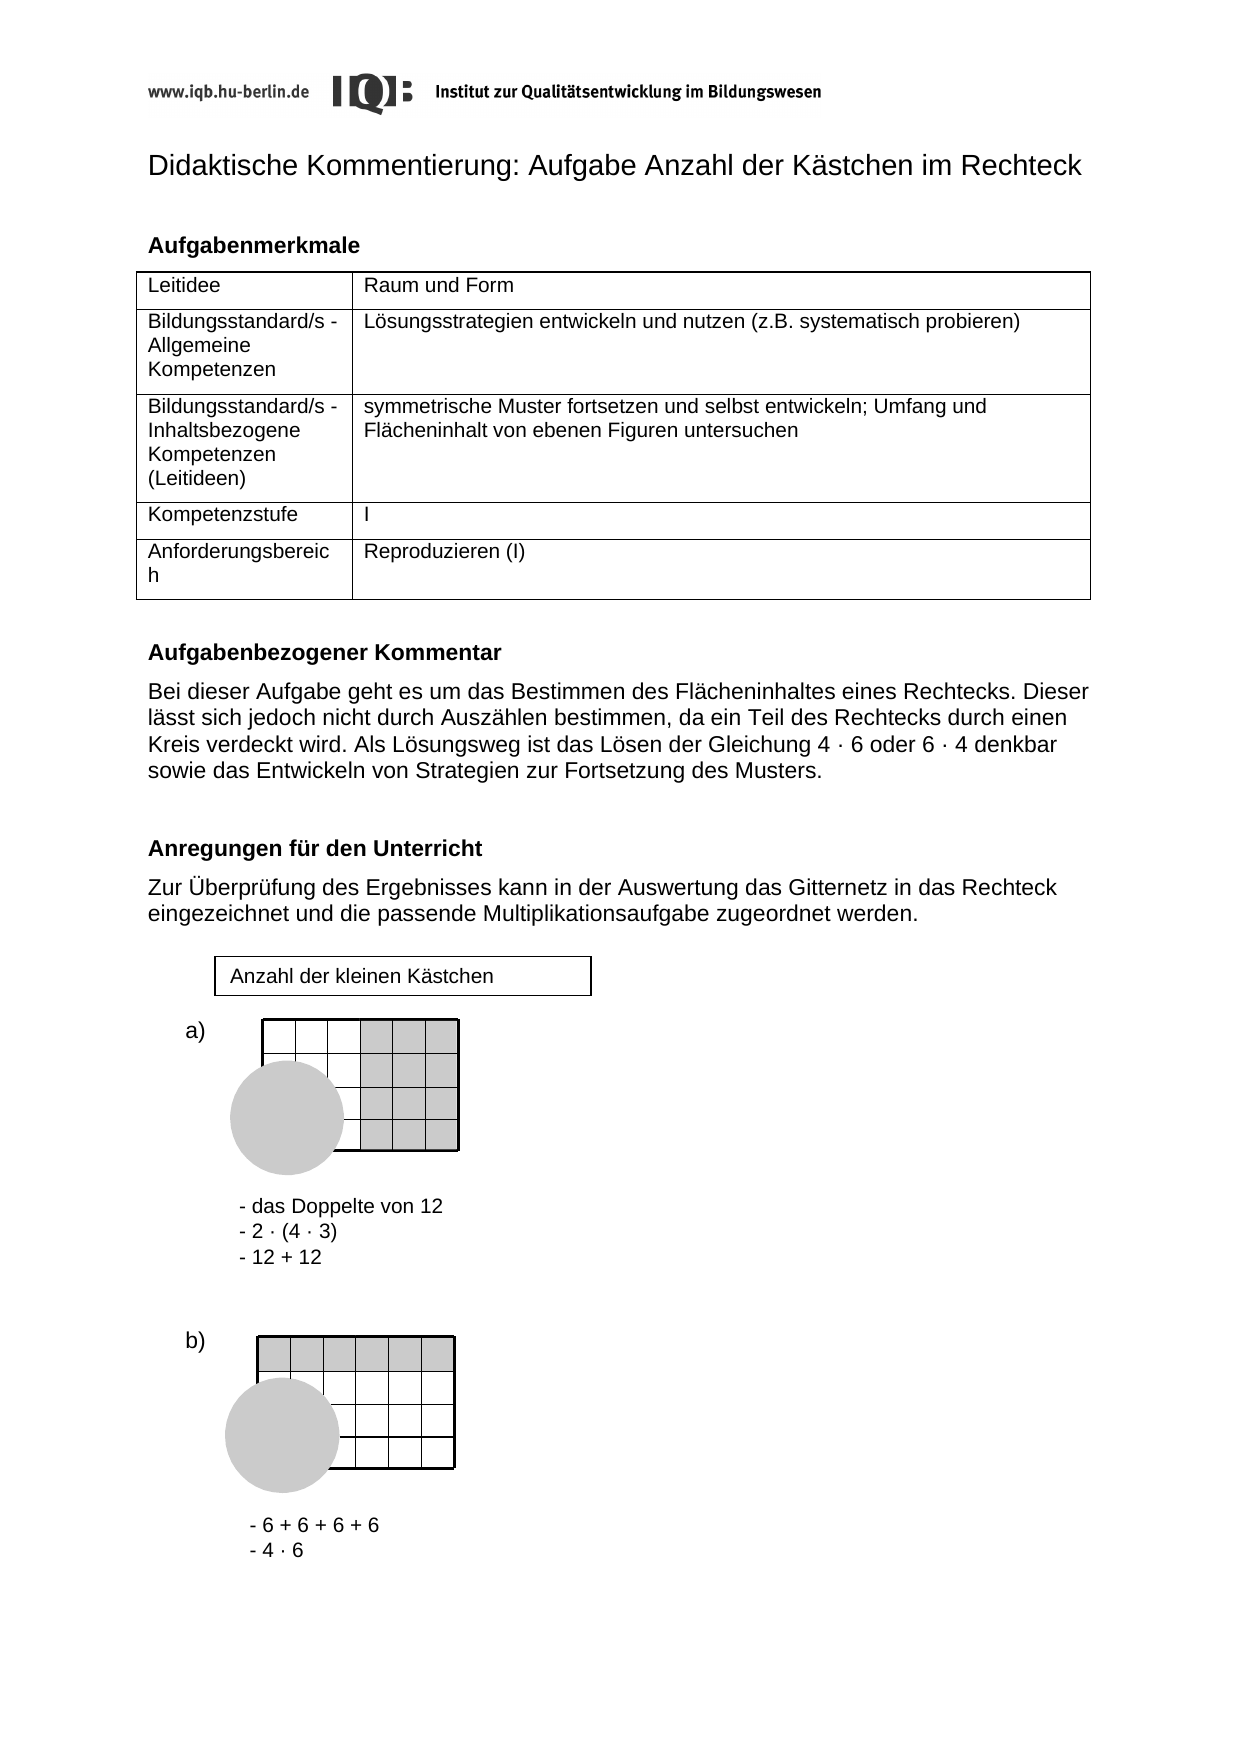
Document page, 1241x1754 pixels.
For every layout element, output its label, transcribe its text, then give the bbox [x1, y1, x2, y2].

table_cell Bildungsstandard/s - Allgemeine Kompetenzen [137, 310, 352, 393]
table_cell symmetrische Muster fortsetzen und selbst entwickeln; Umfang und Flächeninhalt von ebenen Figuren untersuchen [353, 395, 1090, 502]
table_cell Reproduzieren (I) [353, 540, 1090, 599]
table_cell Anforderungsbereich [137, 540, 352, 599]
text Didaktische Kommentierung: Aufgabe Anzahl der Kästchen im Rechteck [148, 148, 1093, 181]
table_header Raum und Form [353, 273, 1090, 309]
text Zur Überprüfung des Ergebnisses kann in der Auswertung das Gitternetz in das Rechteck eingezeichnet und die passende Multiplikationsaufgabe zugeordnet werden. [148, 874, 1093, 926]
table_cell Bildungsstandard/s - Inhaltsbezogene Kompetenzen (Leitideen) [137, 395, 352, 502]
table_cell Kompetenzstufe [137, 503, 352, 539]
text Aufgabenmerkmale [148, 232, 1093, 259]
text Anregungen für den Unterricht [148, 835, 1093, 861]
table_cell Lösungsstrategien entwickeln und nutzen (z.B. systematisch probieren) [353, 310, 1090, 393]
text Bei dieser Aufgabe geht es um das Bestimmen des Flächeninhaltes eines Rechtecks. Dieser lässt sich jedoch nicht durch Auszählen bestimmen, da ein Teil des Rechtecks durch einen Kreis verdeckt wird. Als Lösungsweg ist das Lösen der Gleichung 4 · 6 oder 6 · 4 denkbar sowie das Entwickeln von Strategien zur Fortsetzung des Musters. [148, 678, 1093, 783]
table_cell I [353, 503, 1090, 539]
table_header Leitidee [137, 273, 352, 309]
text Aufgabenbezogener Kommentar [148, 639, 1093, 666]
